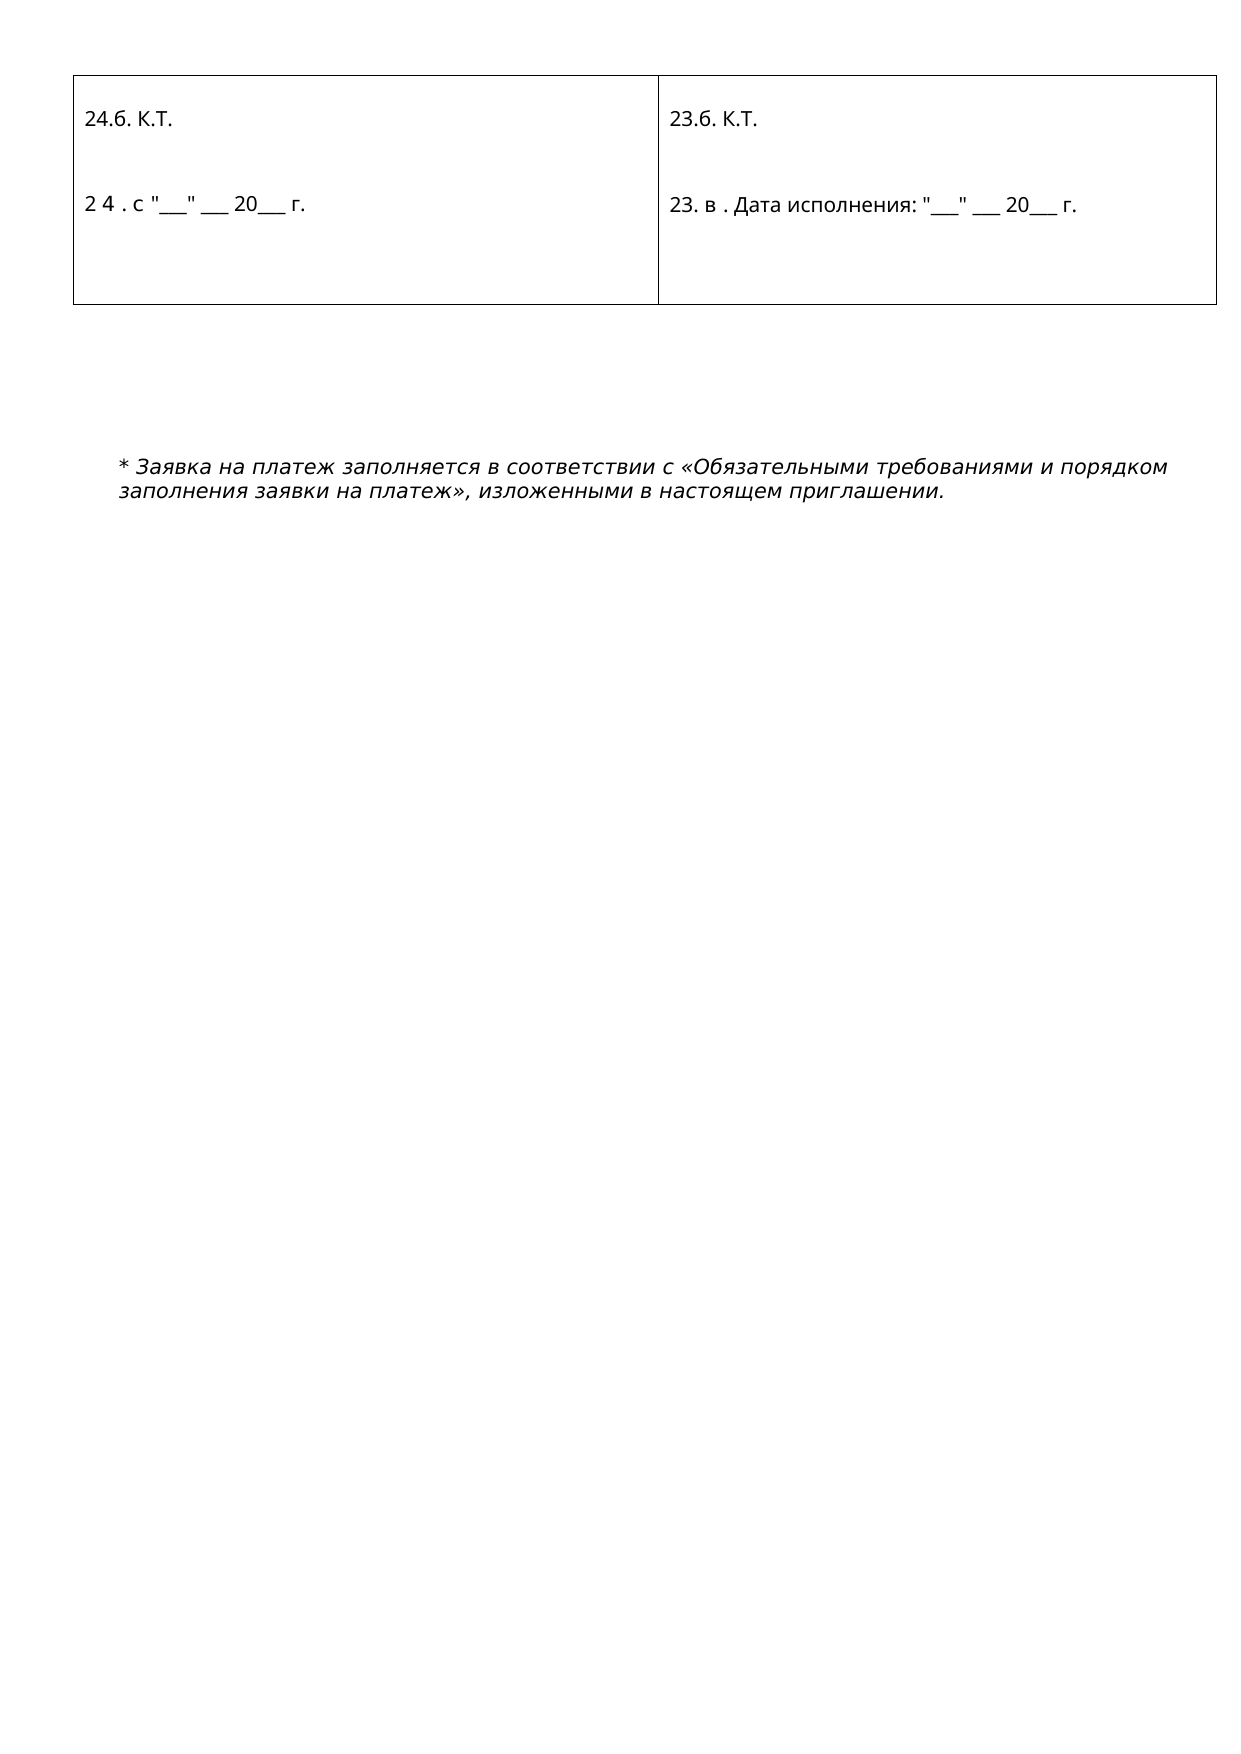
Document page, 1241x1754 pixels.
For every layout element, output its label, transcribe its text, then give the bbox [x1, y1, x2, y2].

text * Заявка на платеж заполняется в соответствии с «Обязательными требованиями и порядком заполнения заявки на платеж», изложенными в настоящем приглашении. [118, 455, 1171, 504]
table_cell 24.б. К.Т. 2 4 . c "___" ___ 20___ г. [74, 76, 658, 303]
table_cell 23.б. К.Т. 23. в . Дата исполнения: "___" ___ 20___ г. [659, 76, 1216, 303]
